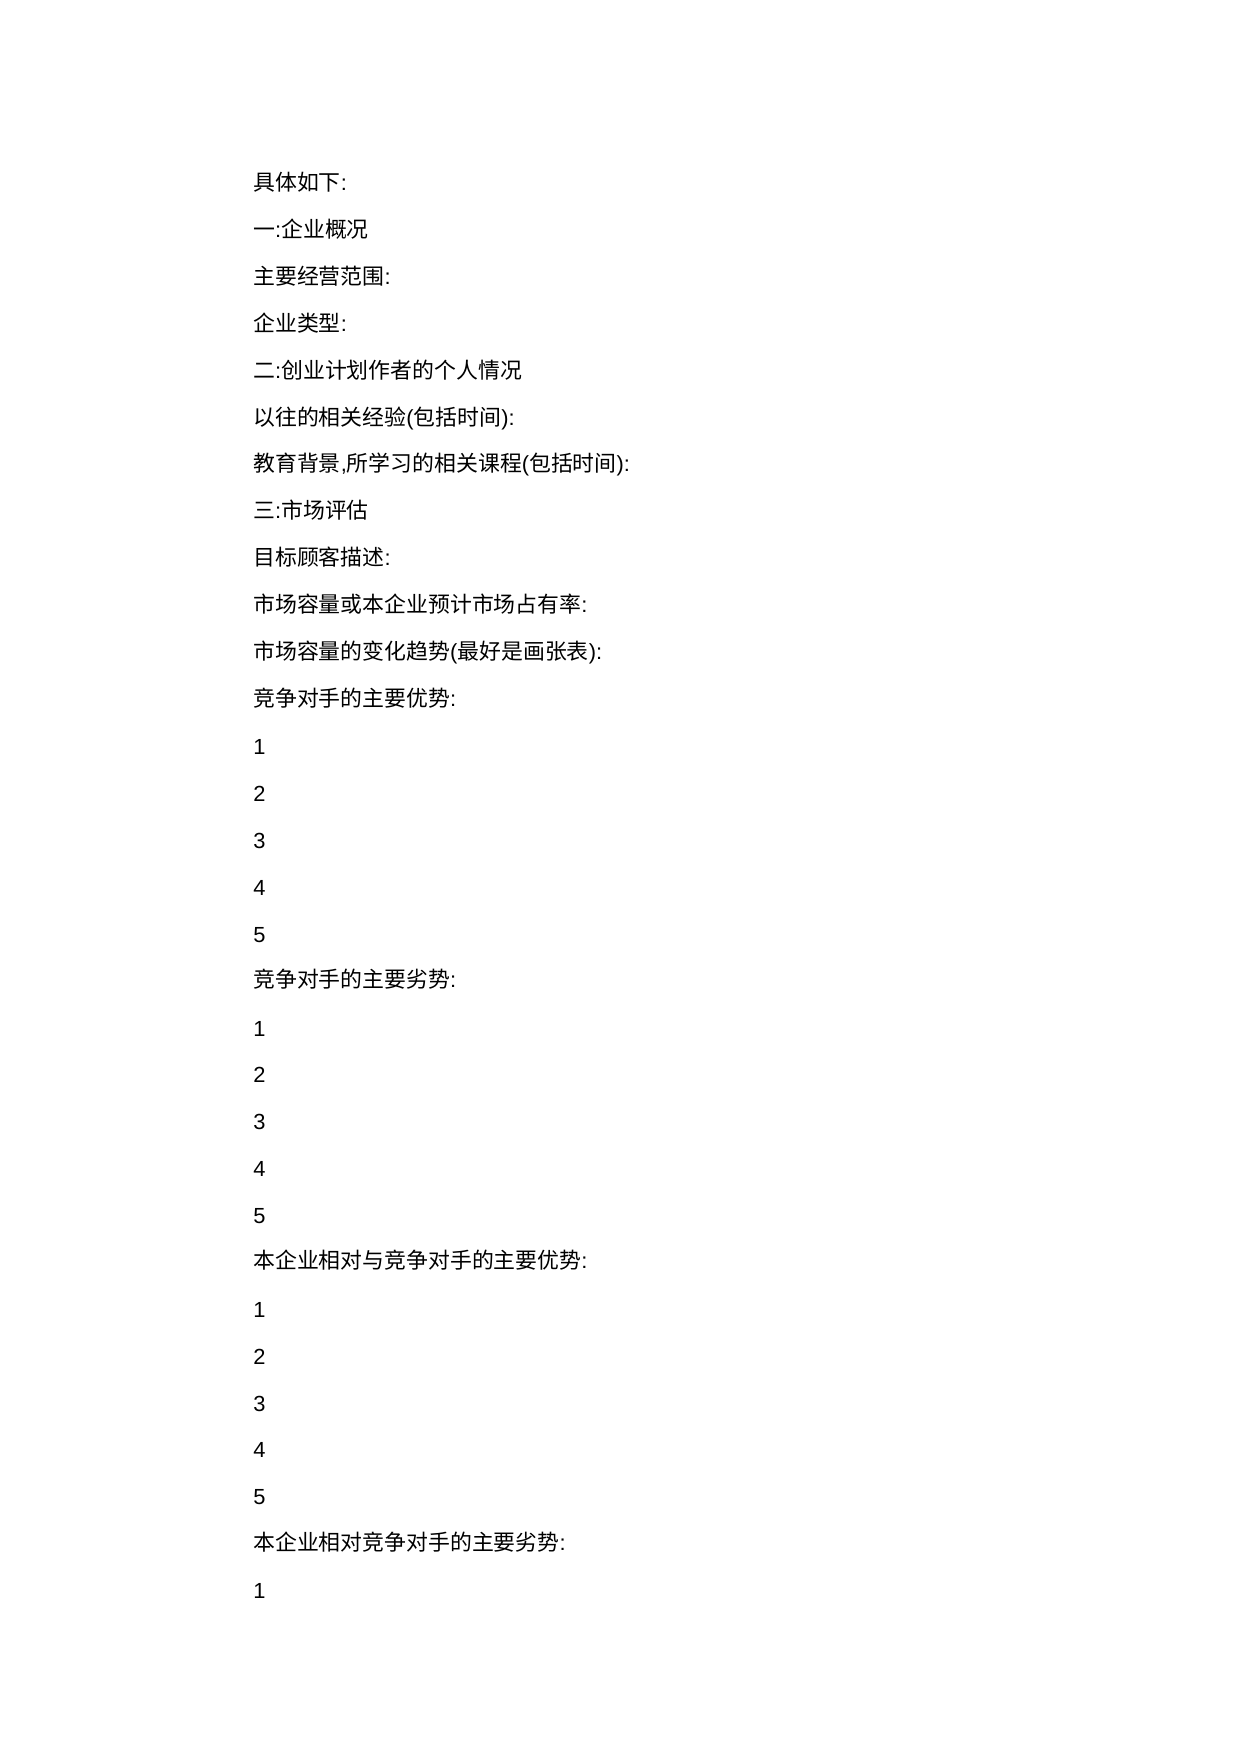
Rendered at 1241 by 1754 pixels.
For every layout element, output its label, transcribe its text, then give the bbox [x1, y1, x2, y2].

text 二:创业计划作者的个人情况 [203, 345, 1037, 384]
text 竞争对手的主要劣势: [203, 955, 1037, 994]
text 1 [203, 1283, 1037, 1322]
text 2 [203, 1048, 1037, 1087]
text 具体如下: [203, 158, 1037, 197]
text 2 [203, 767, 1037, 806]
text 3 [203, 1095, 1037, 1134]
text 1 [203, 1564, 1037, 1603]
text 4 [203, 861, 1037, 900]
text 5 [203, 1470, 1037, 1509]
text 5 [203, 908, 1037, 947]
text 一:企业概况 [203, 205, 1037, 244]
text 三:市场评估 [203, 486, 1037, 525]
text 企业类型: [203, 298, 1037, 337]
text 3 [203, 814, 1037, 853]
text 竞争对手的主要优势: [203, 673, 1037, 712]
text 2 [203, 1330, 1037, 1369]
text 3 [203, 1377, 1037, 1416]
text 4 [203, 1423, 1037, 1462]
text 市场容量或本企业预计市场占有率: [203, 580, 1037, 619]
text 1 [203, 1002, 1037, 1041]
text 主要经营范围: [203, 252, 1037, 291]
text 本企业相对竞争对手的主要劣势: [203, 1517, 1037, 1556]
text 目标顾客描述: [203, 533, 1037, 572]
text 本企业相对与竞争对手的主要优势: [203, 1236, 1037, 1275]
text 1 [203, 720, 1037, 759]
text 以往的相关经验(包括时间): [203, 392, 1037, 431]
text 市场容量的变化趋势(最好是画张表): [203, 627, 1037, 666]
text 4 [203, 1142, 1037, 1181]
text 5 [203, 1189, 1037, 1228]
text 教育背景,所学习的相关课程(包括时间): [203, 439, 1037, 478]
